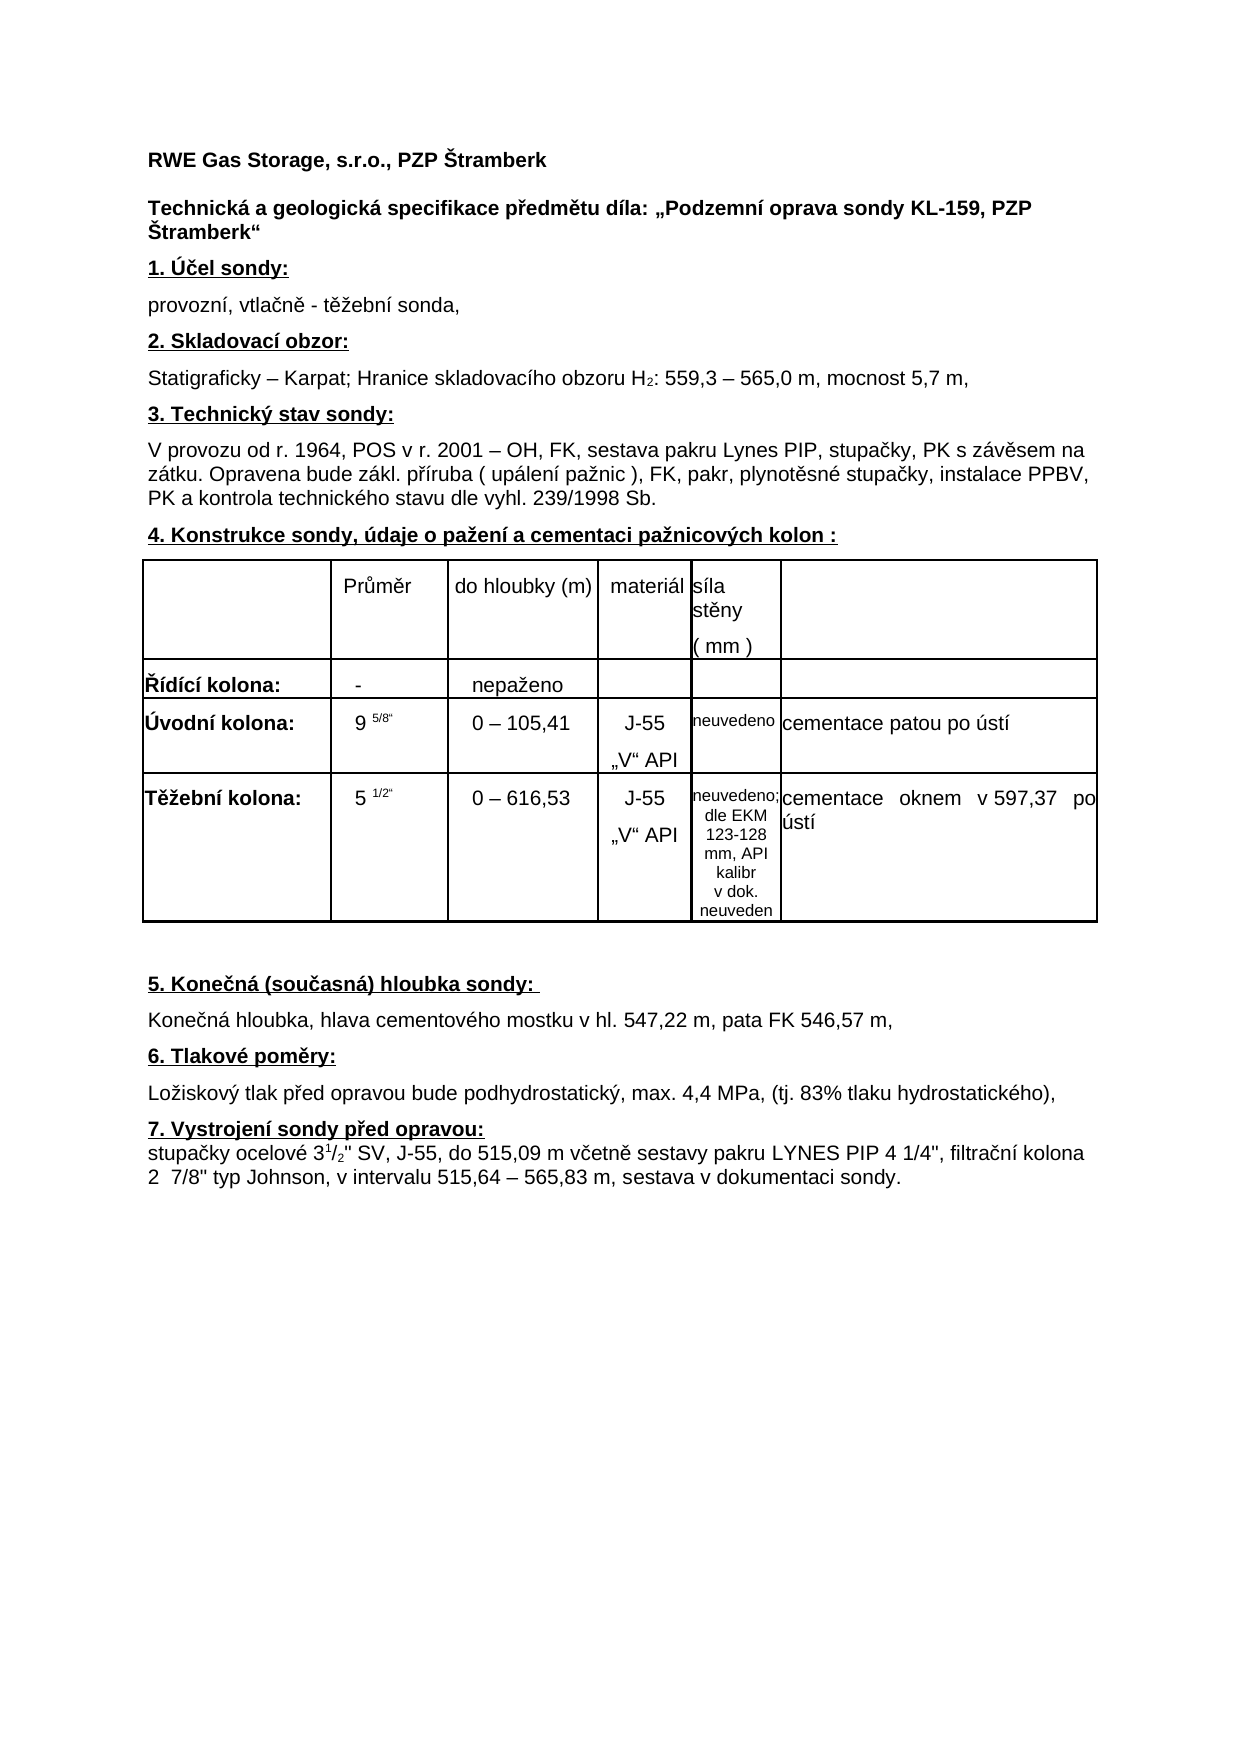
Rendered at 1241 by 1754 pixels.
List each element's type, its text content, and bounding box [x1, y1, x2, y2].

table_header síla stěny ( mm ) [693, 561, 780, 658]
text Ložiskový tlak před opravou bude podhydrostatický, max. 4,4 MPa, (tj. 83% tlaku hydrostatického), [148, 1081, 1093, 1105]
text 7. Vystrojení sondy před opravou: [148, 1117, 1093, 1141]
table_cell Řídící kolona: [144, 660, 330, 697]
table_cell neuvedeno [693, 699, 780, 772]
text V provozu od r. 1964, POS v r. 2001 – OH, FK, sestava pakru Lynes PIP, stupačky, PK s závěsem na zátku. Opravena bude zákl. příruba ( upálení pažnic ), FK, pakr, plynotěsné stupačky, instalace PPBV, PK a kontrola technického stavu dle vyhl. 239/1998 Sb. [148, 438, 1093, 510]
table_header do hloubky (m) [449, 561, 597, 658]
text provozní, vtlačně - těžební sonda, [148, 292, 1093, 316]
text 1. Účel sondy: [148, 256, 1093, 280]
text Statigraficky – Karpat; Hranice skladovacího obzoru H2: 559,3 – 565,0 m, mocnost 5,7 m, [148, 365, 1093, 389]
table_cell [782, 660, 1096, 697]
text stupačky ocelové 31/2" SV, J-55, do 515,09 m včetně sestavy pakru LYNES PIP 4 1/4", filtrační kolona 2 7/8" typ Johnson, v intervalu 515,64 – 565,83 m, sestava v dokumentaci sondy. [148, 1141, 1093, 1189]
table_cell 9 5/8“ [332, 699, 447, 772]
table_cell 0 – 616,53 [449, 774, 597, 920]
table_header [144, 561, 330, 658]
table_cell neuvedeno; dle EKM 123-128 mm, API kalibr v dok. neuveden [693, 774, 780, 920]
table_cell Úvodní kolona: [144, 699, 330, 772]
table_cell J-55 „V“ API [599, 774, 690, 920]
table_header [782, 561, 1096, 658]
table_cell 5 1/2“ [332, 774, 447, 920]
table_cell - [332, 660, 447, 697]
text Konečná hloubka, hlava cementového mostku v hl. 547,22 m, pata FK 546,57 m, [148, 1008, 1093, 1032]
table_cell J-55 „V“ API [599, 699, 690, 772]
table_cell [599, 660, 690, 697]
table_header Průměr [332, 561, 447, 658]
table_cell cementace oknem v 597,37 po ústí [782, 774, 1096, 920]
table_cell [693, 660, 780, 697]
table_cell Těžební kolona: [144, 774, 330, 920]
table_cell 0 – 105,41 [449, 699, 597, 772]
table_cell nepaženo [449, 660, 597, 697]
text Technická a geologická specifikace předmětu díla: „Podzemní oprava sondy KL-159, PZP Štramberk“ [148, 196, 1093, 243]
title RWE Gas Storage, s.r.o., PZP Štramberk [148, 148, 1093, 172]
text 6. Tlakové poměry: [148, 1044, 1093, 1068]
text 2. Skladovací obzor: [148, 329, 1093, 353]
text 4. Konstrukce sondy, údaje o pažení a cementaci pažnicových kolon : [148, 523, 1093, 547]
table_cell cementace patou po ústí [782, 699, 1096, 772]
text 5. Konečná (současná) hloubka sondy: [148, 971, 1093, 995]
text 3. Technický stav sondy: [148, 402, 1093, 426]
table_header materiál [599, 561, 690, 658]
